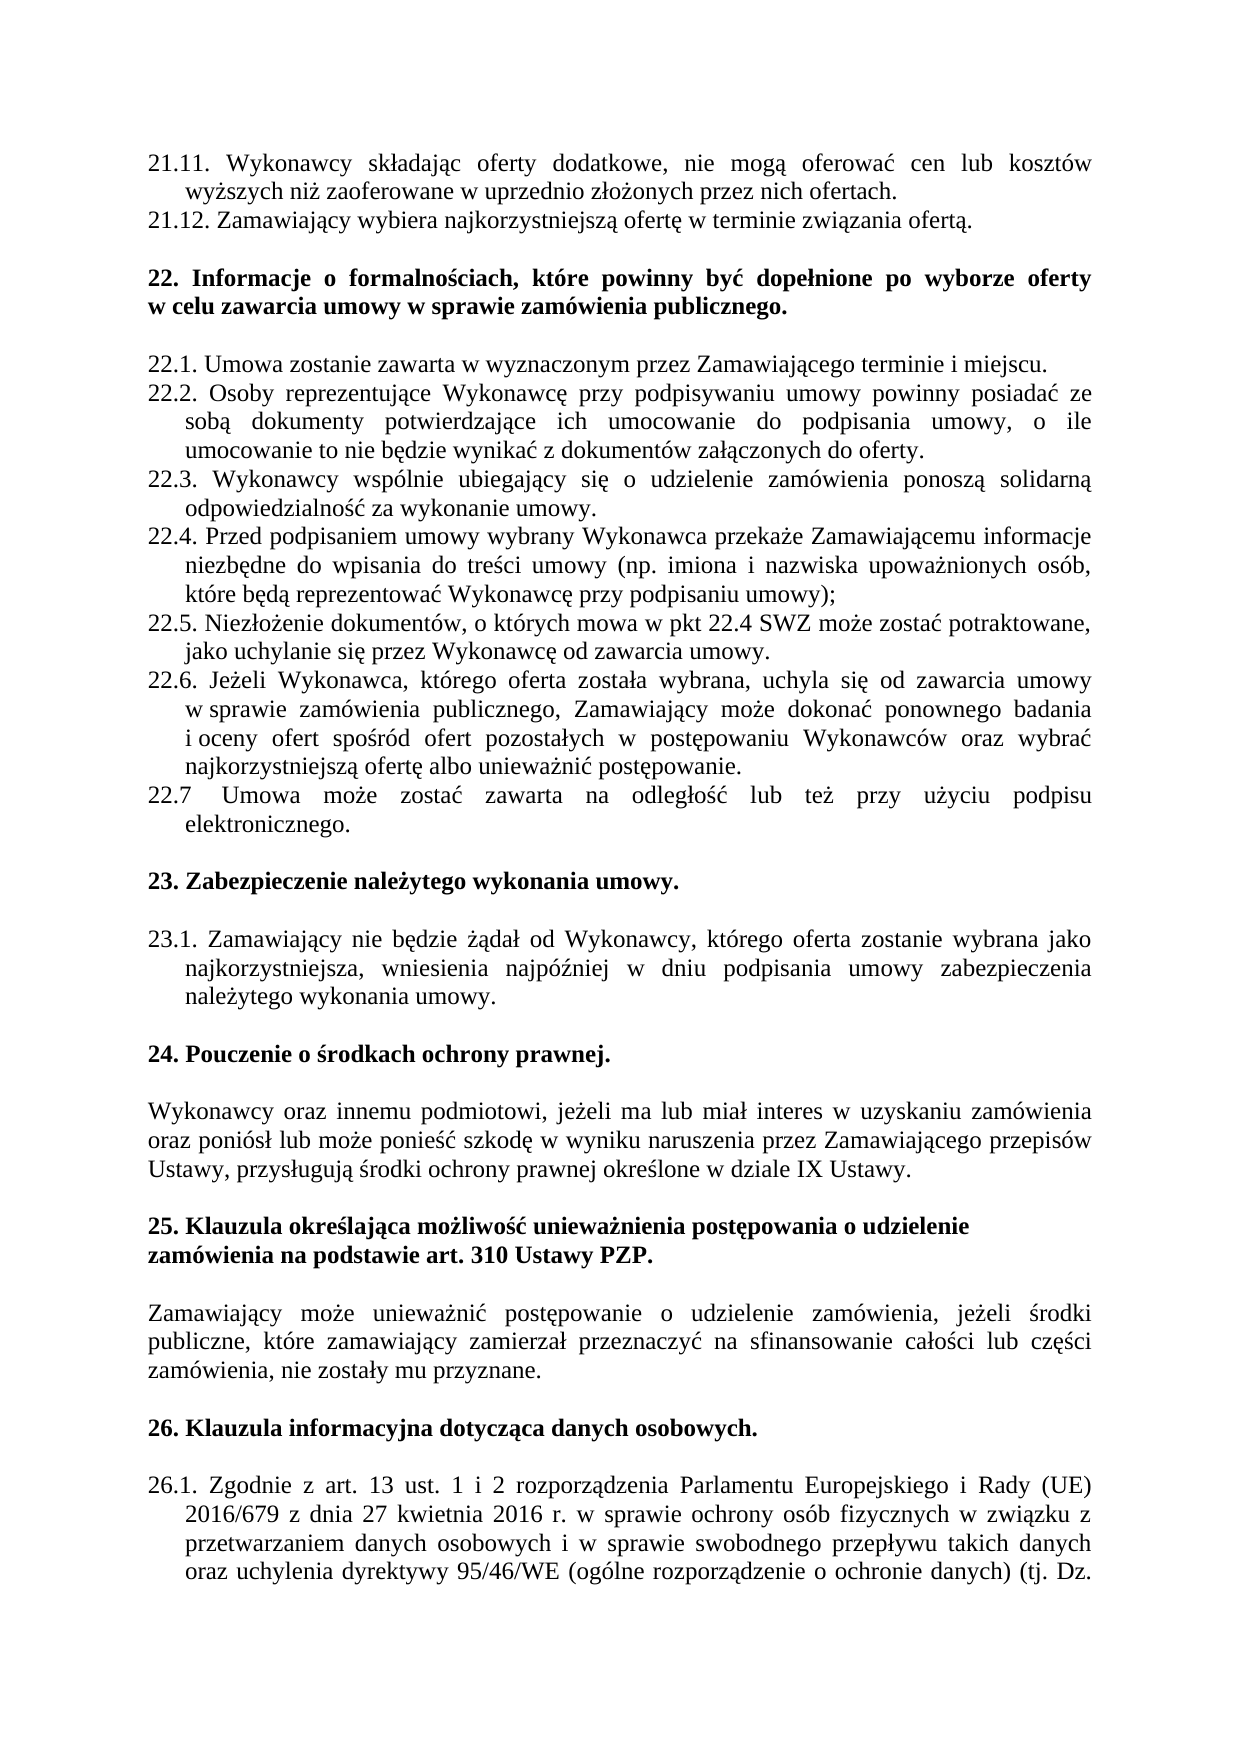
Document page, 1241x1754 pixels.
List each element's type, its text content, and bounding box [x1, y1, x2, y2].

text 22.7 Umowa może zostać zawarta na odległość lub też przy użyciu podpisu elektronicznego. [148, 780, 1093, 838]
text 22.1. Umowa zostanie zawarta w wyznaczonym przez Zamawiającego terminie i miejscu. [148, 349, 1093, 378]
text 22.5. Niezłożenie dokumentów, o których mowa w pkt 22.4 SWZ może zostać potraktowane, jako uchylanie się przez Wykonawcę od zawarcia umowy. [148, 608, 1093, 665]
text 21.11. Wykonawcy składając oferty dodatkowe, nie mogą oferować cen lub kosztów wyższych niż zaoferowane w uprzednio złożonych przez nich ofertach. [148, 148, 1093, 205]
text 23. Zabezpieczenie należytego wykonania umowy. [148, 866, 1093, 895]
text 24. Pouczenie o środkach ochrony prawnej. [148, 1039, 1093, 1068]
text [148, 1470, 1093, 1585]
text Zamawiający może unieważnić postępowanie o udzielenie zamówienia, jeżeli środki publiczne, które zamawiający zamierzał przeznaczyć na sfinansowanie całości lub części zamówienia, nie zostały mu przyznane. [148, 1298, 1093, 1384]
text 22.2. Osoby reprezentujące Wykonawcę przy podpisywaniu umowy powinny posiadać ze sobą dokumenty potwierdzające ich umocowanie do podpisania umowy, o ile umocowanie to nie będzie wynikać z dokumentów załączonych do oferty. [148, 378, 1093, 464]
text 21.12. Zamawiający wybiera najkorzystniejszą ofertę w terminie związania ofertą. [148, 205, 1093, 234]
text 22. Informacje o formalnościach, które powinny być dopełnione po wyborze oferty w celu zawarcia umowy w sprawie zamówienia publicznego. [148, 263, 1093, 320]
text 22.3. Wykonawcy wspólnie ubiegający się o udzielenie zamówienia ponoszą solidarną odpowiedzialność za wykonanie umowy. [148, 464, 1093, 521]
text 25. Klauzula określająca możliwość unieważnienia postępowania o udzielenie zamówienia na podstawie art. 310 Ustawy PZP. [148, 1211, 1093, 1269]
text 26. Klauzula informacyjna dotycząca danych osobowych. [148, 1413, 1093, 1441]
text 23.1. Zamawiający nie będzie żądał od Wykonawcy, którego oferta zostanie wybrana jako najkorzystniejsza, wniesienia najpóźniej w dniu podpisania umowy zabezpieczenia należytego wykonania umowy. [148, 924, 1093, 1010]
text 22.6. Jeżeli Wykonawca, którego oferta została wybrana, uchyla się od zawarcia umowy w sprawie zamówienia publicznego, Zamawiający może dokonać ponownego badania i oceny ofert spośród ofert pozostałych w postępowaniu Wykonawców oraz wybrać najkorzystniejszą ofertę albo unieważnić postępowanie. [148, 665, 1093, 780]
text Wykonawcy oraz innemu podmiotowi, jeżeli ma lub miał interes w uzyskaniu zamówienia oraz poniósł lub może ponieść szkodę w wyniku naruszenia przez Zamawiającego przepisów Ustawy, przysługują środki ochrony prawnej określone w dziale IX Ustawy. [148, 1096, 1093, 1183]
text 22.4. Przed podpisaniem umowy wybrany Wykonawca przekaże Zamawiającemu informacje niezbędne do wpisania do treści umowy (np. imiona i nazwiska upoważnionych osób, które będą reprezentować Wykonawcę przy podpisaniu umowy); [148, 521, 1093, 608]
